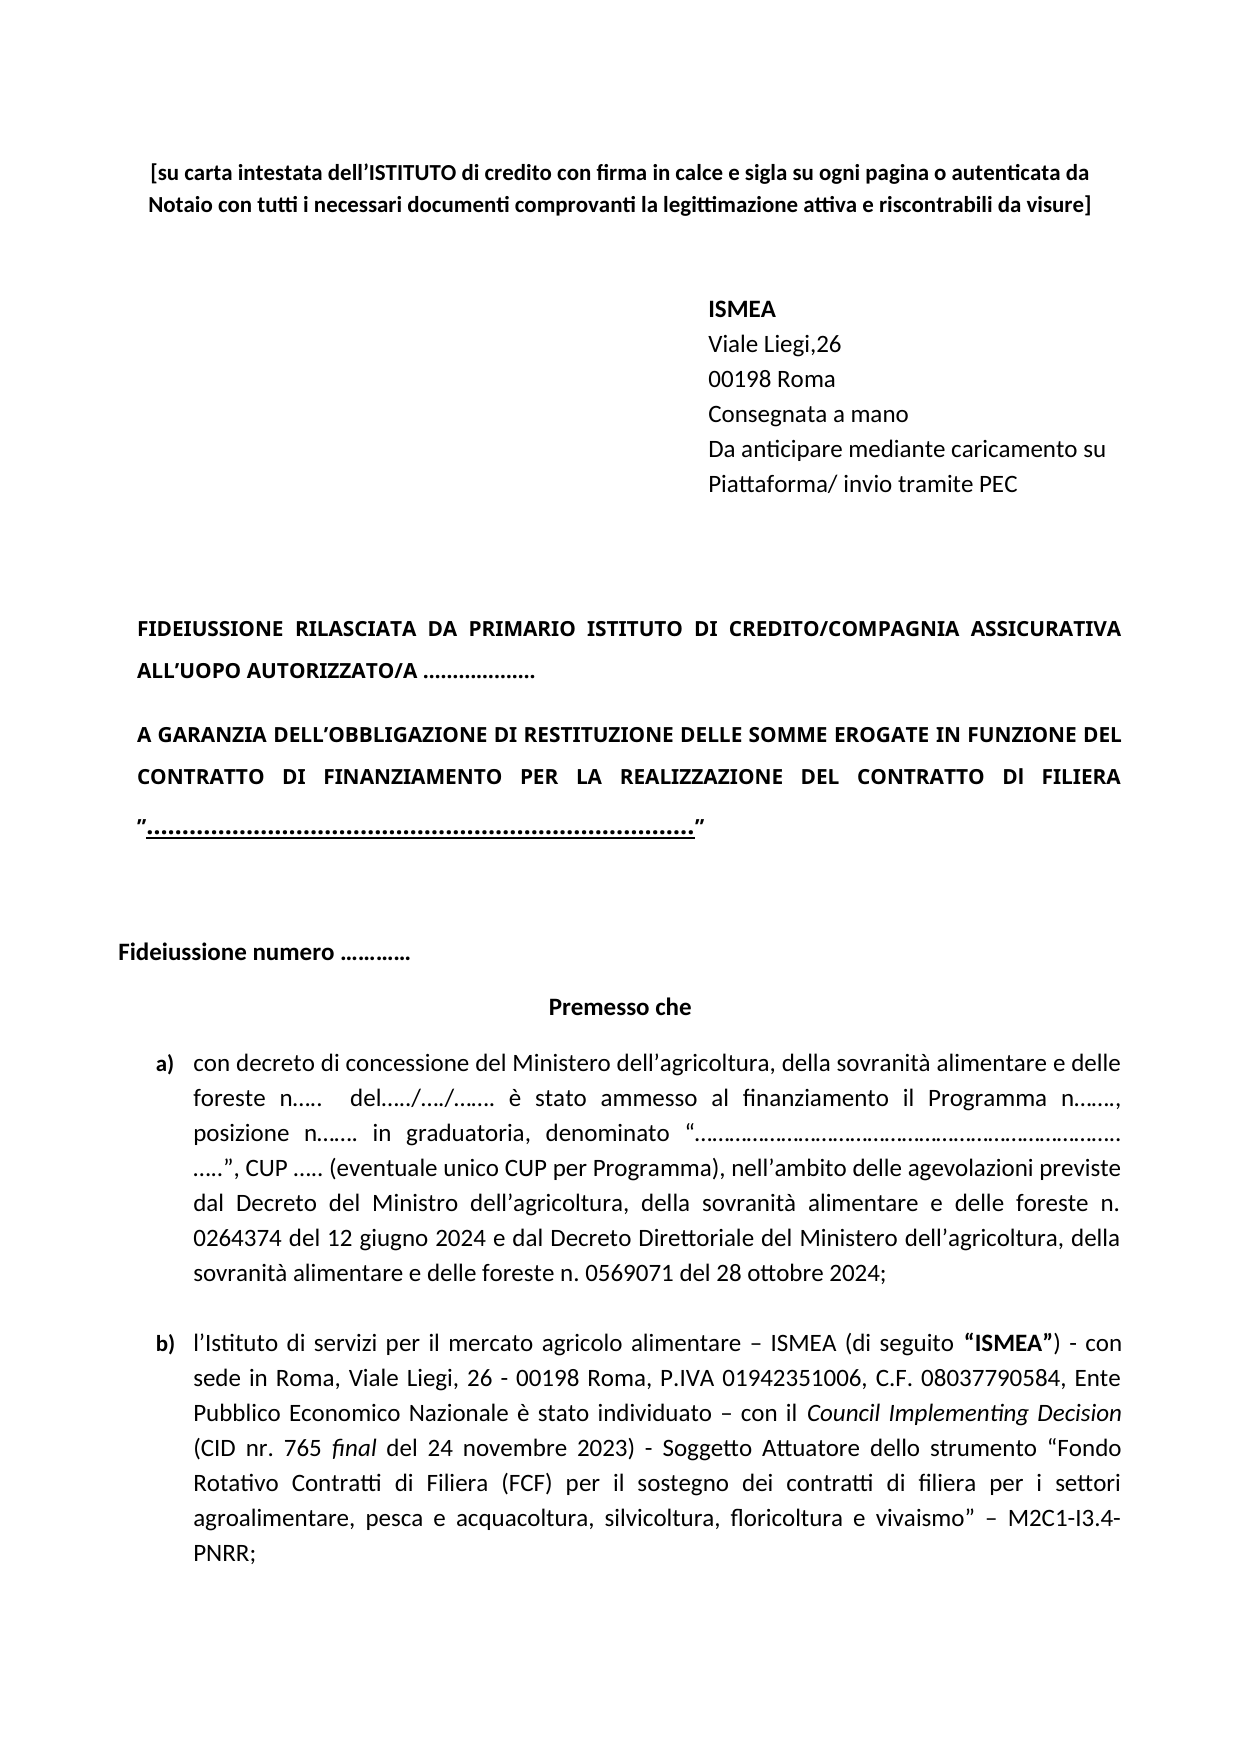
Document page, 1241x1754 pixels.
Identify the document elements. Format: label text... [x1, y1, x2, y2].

text Da anticipare mediante caricamento su Piattaforma/ invio tramite PEC [708, 433, 1122, 499]
list l’Istituto di servizi per il mercato agricolo alimentare – ISMEA (di seguito “ISMEA”) - con sede in Roma, Viale Liegi, 26 - 00198 Roma, P.IVA 01942351006, C.F. 08037790584, Ente Pubblico Economico Nazionale è stato individuato – con il Council Implementing Decision (CID nr. 765 final del 24 novembre 2023) - Soggetto Attuatore dello strumento “Fondo Rotativo Contratti di Filiera (FCF) per il sostegno dei contratti di filiera per i settori agroalimentare, pesca e acquacoltura, silvicoltura, floricoltura e vivaismo” – M2C1-I3.4-PNRR; [156, 1327, 1122, 1568]
text Fideiussione numero ………… [118, 936, 1122, 966]
text Viale Liegi,26 [634, 328, 1122, 359]
text 00198 Roma [634, 363, 1122, 394]
text FIDEIUSSIONE RILASCIATA DA PRIMARIO ISTITUTO DI CREDITO/COMPAGNIA ASSICURATIVA ALL’UOPO AUTORIZZATO/A ………………. [137, 614, 1122, 685]
list con decreto di concessione del Ministero dell’agricoltura, della sovranità alimentare e delle foreste n….. del…../…./……. è stato ammesso al finanziamento il Programma n……., posizione n……. in graduatoria, denominato “………………………………………………………………..…..”, CUP ….. (eventuale unico CUP per Programma), nell’ambito delle agevolazioni previste dal Decreto del Ministro dell’agricoltura, della sovranità alimentare e delle foreste n. 0264374 del 12 giugno 2024 e dal Decreto Direttoriale del Ministero dell’agricoltura, della sovranità alimentare e delle foreste n. 0569071 del 28 ottobre 2024; [156, 1047, 1122, 1288]
text Premesso che [118, 991, 1122, 1022]
text [su carta intestata dell’ISTITUTO di credito con firma in calce e sigla su ogni pagina o autenticata da Notaio con tutti i necessari documenti comprovanti la legittimazione attiva e riscontrabili da visure] [118, 158, 1122, 218]
text Consegnata a mano [708, 398, 1122, 429]
text ISMEA [634, 293, 1122, 324]
text A GARANZIA DELL’OBBLIGAZIONE DI RESTITUZIONE DELLE SOMME EROGATE IN FUNZIONE DEL CONTRATTO DI FINANZIAMENTO PER LA REALIZZAZIONE DEL CONTRATTO Dl FILIERA ”…………………………………….…………………………….” [137, 720, 1122, 842]
